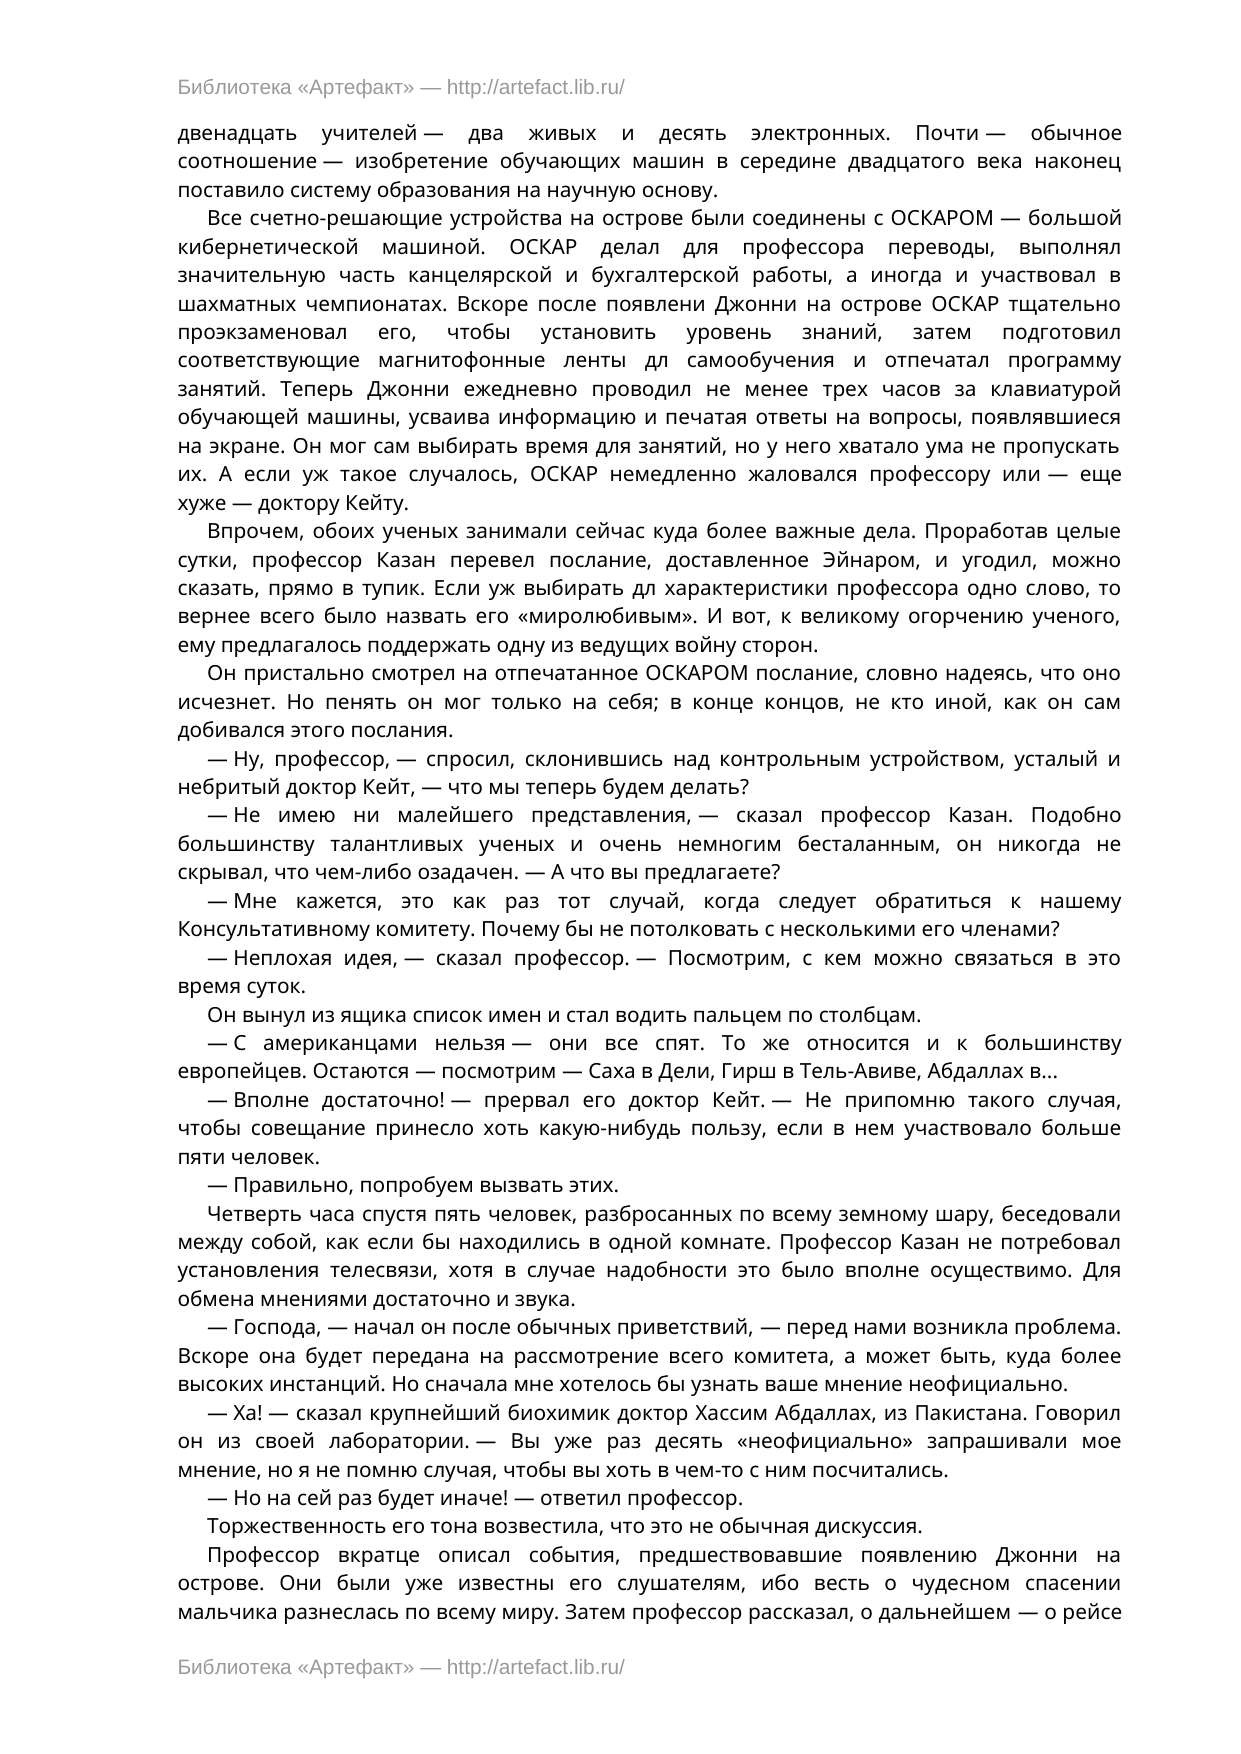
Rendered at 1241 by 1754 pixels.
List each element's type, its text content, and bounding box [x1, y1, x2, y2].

text Впрочем, обоих ученых занимали сейчас куда более важные дела. Проработав целые сутки, профессор Казан перевел послание, доставленное Эйнаром, и угодил, можно сказать, прямо в тупик. Если уж выбирать дл характеристики профессора одно слово, то вернее всего было назвать его «миролюбивым». И вот, к великому огорчению ученого, ему предлагалось поддержать одну из ведущих войну сторон. [177, 516, 1122, 658]
text — Неплохая идея, — сказал профессор. — Посмотрим, с кем можно связаться в это время суток. [177, 943, 1122, 1000]
text — С американцами нельзя — они все спят. То же относится и к большинству европейцев. Остаются — посмотрим — Саха в Дели, Гирш в Тель-Авиве, Абдаллах в... [177, 1028, 1122, 1085]
text — Не имею ни малейшего представления, — сказал профессор Казан. Подобно большинству талантливых ученых и очень немногим бесталанным, он никогда не скрывал, что чем-либо озадачен. — А что вы предлагаете? [177, 801, 1122, 886]
text Он пристально смотрел на отпечатанное ОСКАРОМ послание, словно надеясь, что оно исчезнет. Но пенять он мог только на себя; в конце концов, не кто иной, как он сам добивался этого послания. [177, 658, 1122, 744]
text — Ну, профессор, — спросил, склонившись над контрольным устройством, усталый и небритый доктор Кейт, — что мы теперь будем делать? [177, 744, 1122, 801]
text — Господа, — начал он после обычных приветствий, — перед нами возникла проблема. Вскоре она будет передана на рассмотрение всего комитета, а может быть, куда более высоких инстанций. Но сначала мне хотелось бы узнать ваше мнение неофициально. [177, 1312, 1122, 1398]
text Все счетно-решающие устройства на острове были соединены с ОСКАРОМ — большой кибернетической машиной. ОСКАР делал для профессора переводы, выполнял значительную часть канцелярской и бухгалтерской работы, а иногда и участвовал в шахматных чемпионатах. Вскоре после появлени Джонни на острове ОСКАР тщательно проэкзаменовал его, чтобы установить уровень знаний, затем подготовил соответствующие магнитофонные ленты дл самообучения и отпечатал программу занятий. Теперь Джонни ежедневно проводил не менее трех часов за клавиатурой обучающей машины, усваива информацию и печатая ответы на вопросы, появлявшиеся на экране. Он мог сам выбирать время для занятий, но у него хватало ума не пропускать их. А если уж такое случалось, ОСКАР немедленно жаловался профессору или — еще хуже — доктору Кейту. [177, 203, 1122, 516]
text Он вынул из ящика список имен и стал водить пальцем по столбцам. [177, 1000, 1122, 1028]
text — Но на сей раз будет иначе! — ответил профессор. [177, 1483, 1122, 1512]
text Четверть часа спустя пять человек, разбросанных по всему земному шару, беседовали между собой, как если бы находились в одной комнате. Профессор Казан не потребовал установления телесвязи, хотя в случае надобности это было вполне осуществимо. Для обмена мнениями достаточно и звука. [177, 1199, 1122, 1312]
text — Вполне достаточно! — прервал его доктор Кейт. — Не припомню такого случая, чтобы совещание принесло хоть какую-нибудь пользу, если в нем участвовало больше пяти человек. [177, 1085, 1122, 1170]
text — Мне кажется, это как раз тот случай, когда следует обратиться к нашему Консультативному комитету. Почему бы не потолковать с несколькими его членами? [177, 886, 1122, 943]
text Торжественность его тона возвестила, что это не обычная дискуссия. [177, 1512, 1122, 1540]
text — Ха! — сказал крупнейший биохимик доктор Хассим Абдаллах, из Пакистана. Говорил он из своей лаборатории. — Вы уже раз десять «неофициально» запрашивали мое мнение, но я не помню случая, чтобы вы хоть в чем-то с ним посчитались. [177, 1398, 1122, 1483]
text — Правильно, попробуем вызвать этих. [177, 1170, 1122, 1199]
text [177, 118, 1122, 203]
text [177, 1540, 1122, 1625]
